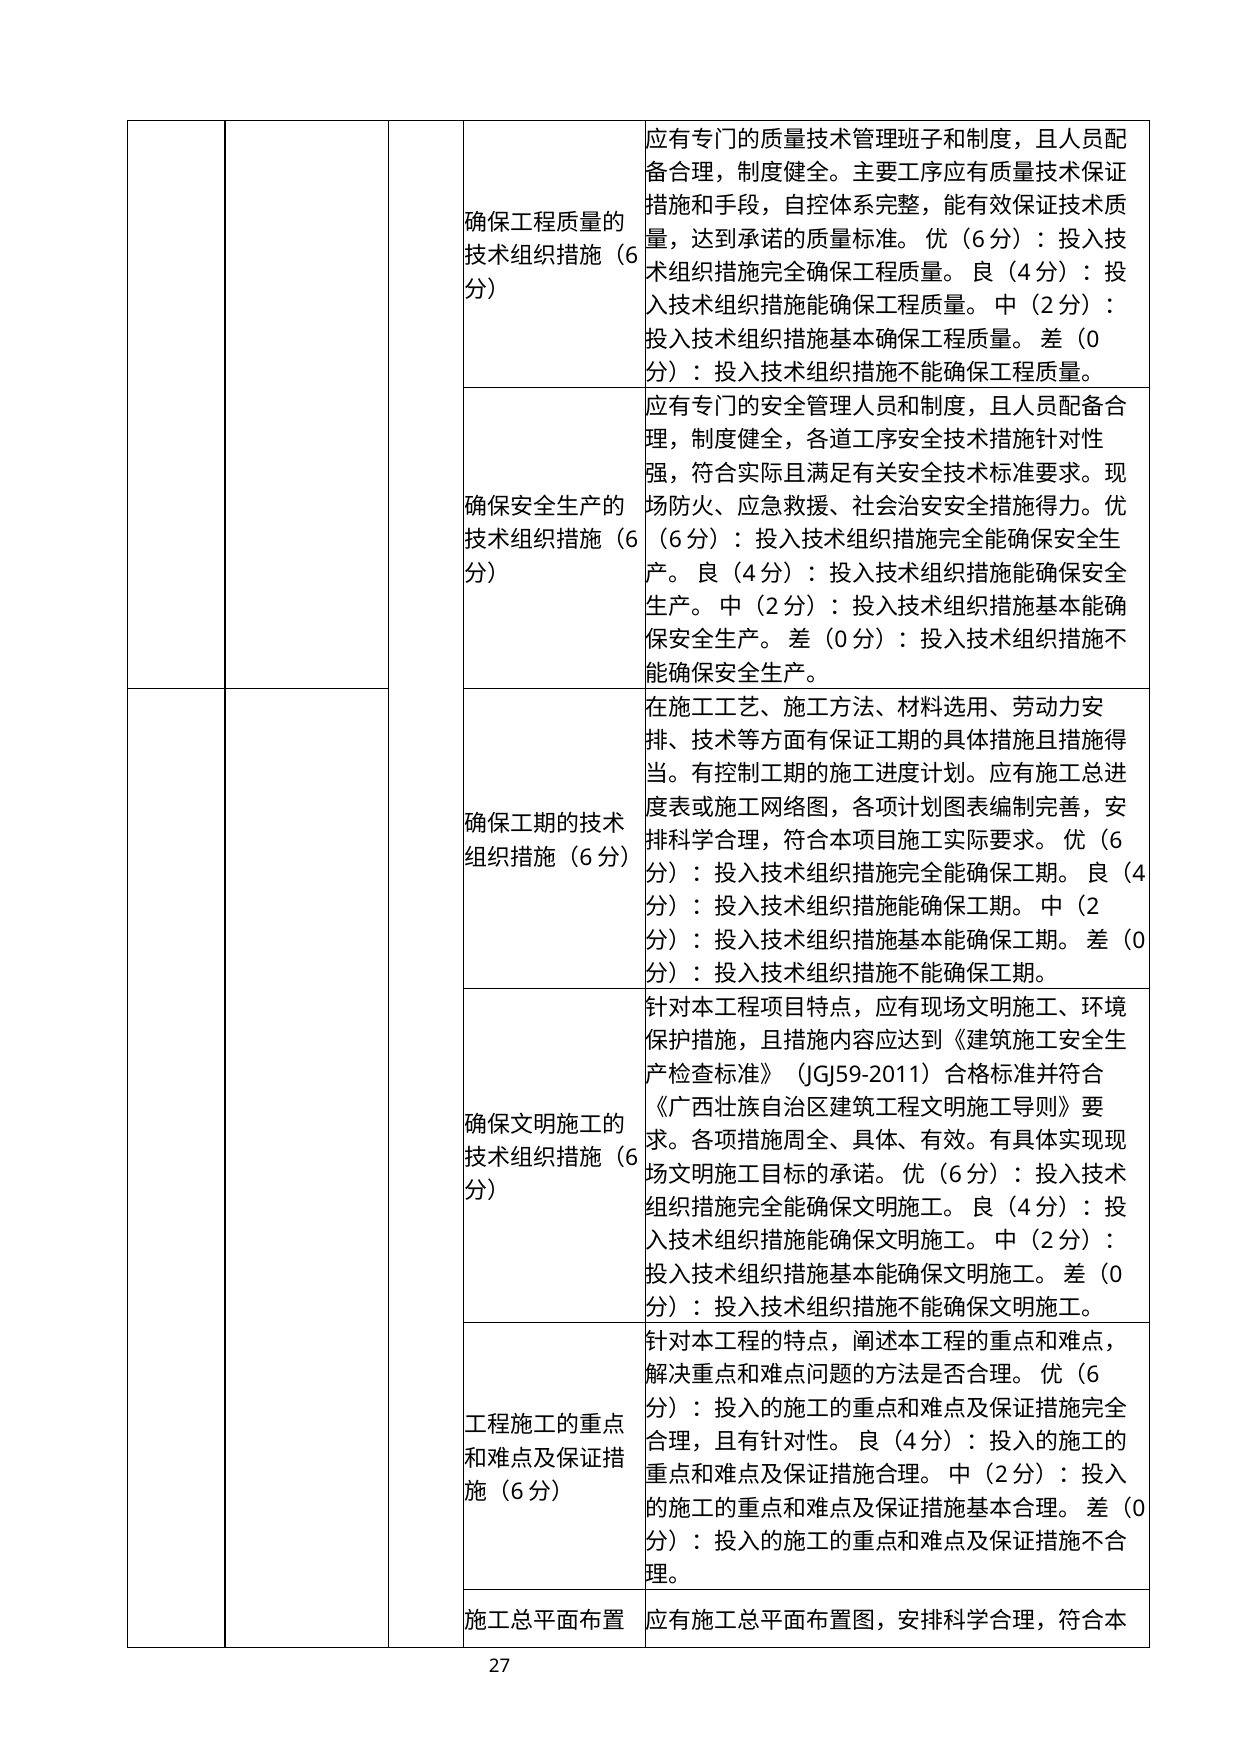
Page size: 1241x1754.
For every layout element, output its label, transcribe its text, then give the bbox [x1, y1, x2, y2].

table_cell 应有专门的质量技术管理班子和制度，且人员配备合理，制度健全。主要工序应有质量技术保证措施和手段，自控体系完整，能有效保证技术质量，达到承诺的质量标准。 优（6分）：投入技术组织措施完全确保工程质量。 良（4分）：投入技术组织措施能确保工程质量。 中（2分）：投入技术组织措施基本确保工程质量。 差（0分）：投入技术组织措施不能确保工程质量。 [646, 121, 1149, 387]
table_cell 针对本工程的特点，阐述本工程的重点和难点，解决重点和难点问题的方法是否合理。 优（6分）：投入的施工的重点和难点及保证措施完全合理，且有针对性。 良（4分）：投入的施工的重点和难点及保证措施合理。 中（2分）：投入的施工的重点和难点及保证措施基本合理。 差（0分）：投入的施工的重点和难点及保证措施不合理。 [646, 1323, 1149, 1589]
table_cell 在施工工艺、施工方法、材料选用、劳动力安排、技术等方面有保证工期的具体措施且措施得当。有控制工期的施工进度计划。应有施工总进度表或施工网络图，各项计划图表编制完善，安排科学合理，符合本项目施工实际要求。 优（6分）：投入技术组织措施完全能确保工期。 良（4分）：投入技术组织措施能确保工期。 中（2分）：投入技术组织措施基本能确保工期。 差（0分）：投入技术组织措施不能确保工期。 [646, 689, 1149, 988]
table_cell 确保文明施工的技术组织措施（6分） [464, 989, 645, 1322]
table_cell [128, 689, 224, 1647]
table_cell 确保工程质量的技术组织措施（6分） [464, 121, 645, 387]
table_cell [646, 1590, 1149, 1647]
table_cell 应有专门的安全管理人员和制度，且人员配备合理，制度健全，各道工序安全技术措施针对性强，符合实际且满足有关安全技术标准要求。现场防火、应急救援、社会治安安全措施得力。优（6分）：投入技术组织措施完全能确保安全生产。 良（4分）：投入技术组织措施能确保安全生产。 中（2分）：投入技术组织措施基本能确保安全生产。 差（0分）：投入技术组织措施不能确保安全生产。 [646, 388, 1149, 688]
table_cell 针对本工程项目特点，应有现场文明施工、环境保护措施，且措施内容应达到《建筑施工安全生产检查标准》（JGJ59-2011）合格标准并符合《广西壮族自治区建筑工程文明施工导则》要求。各项措施周全、具体、有效。有具体实现现场文明施工目标的承诺。 优（6分）：投入技术组织措施完全能确保文明施工。 良（4分）：投入技术组织措施能确保文明施工。 中（2分）：投入技术组织措施基本能确保文明施工。 差（0分）：投入技术组织措施不能确保文明施工。 [646, 989, 1149, 1322]
table_cell 确保工期的技术组织措施（6分） [464, 689, 645, 988]
table_cell 确保安全生产的技术组织措施（6分） [464, 388, 645, 688]
table_cell [226, 689, 388, 1647]
table_cell 施工总平面布置图（6分） [464, 1590, 645, 1647]
table_cell 工程施工的重点和难点及保证措施（6分） [464, 1323, 645, 1589]
